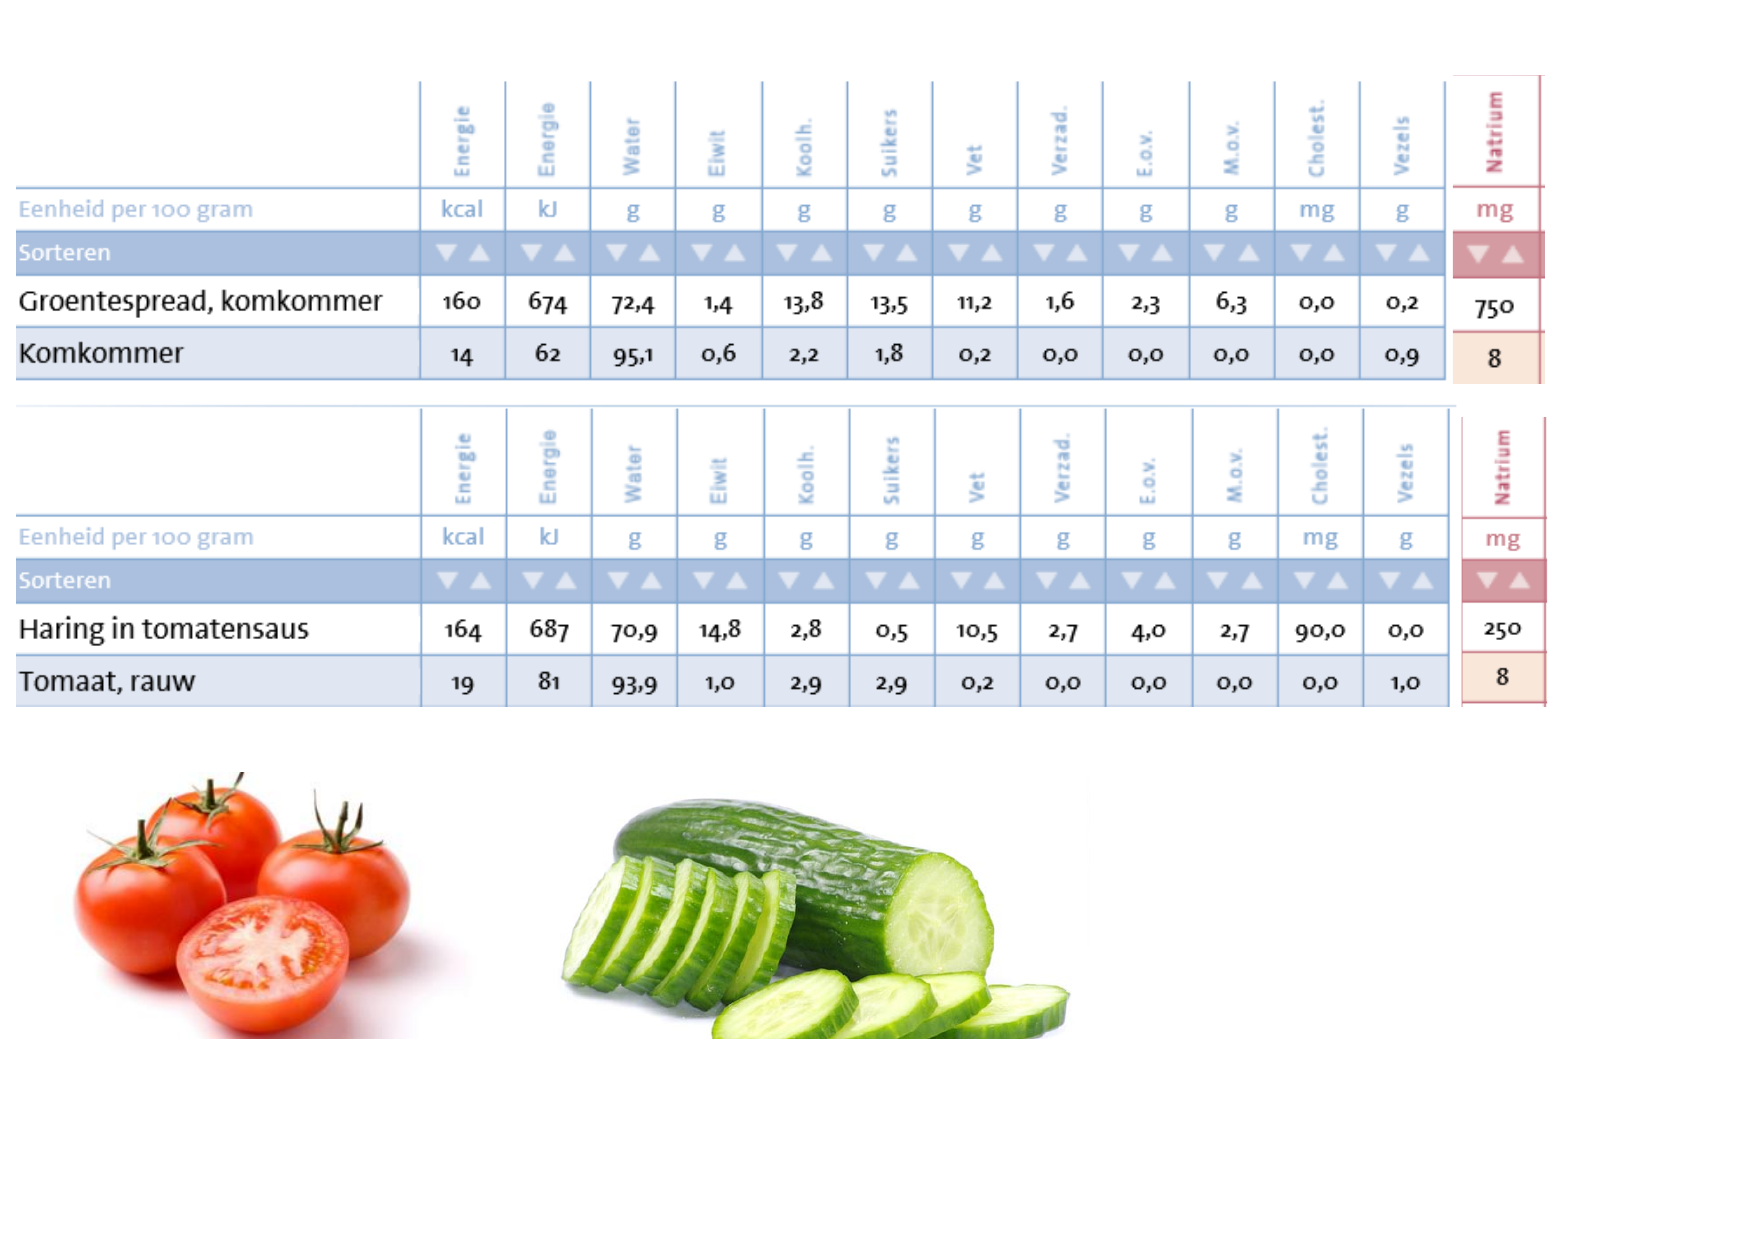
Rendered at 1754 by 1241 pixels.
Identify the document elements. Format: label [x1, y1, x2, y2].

picture [16, 402, 1457, 707]
picture [517, 776, 1090, 1039]
picture [1461, 417, 1548, 707]
picture [16, 772, 489, 1039]
picture [16, 80, 1448, 384]
picture [1452, 75, 1545, 384]
